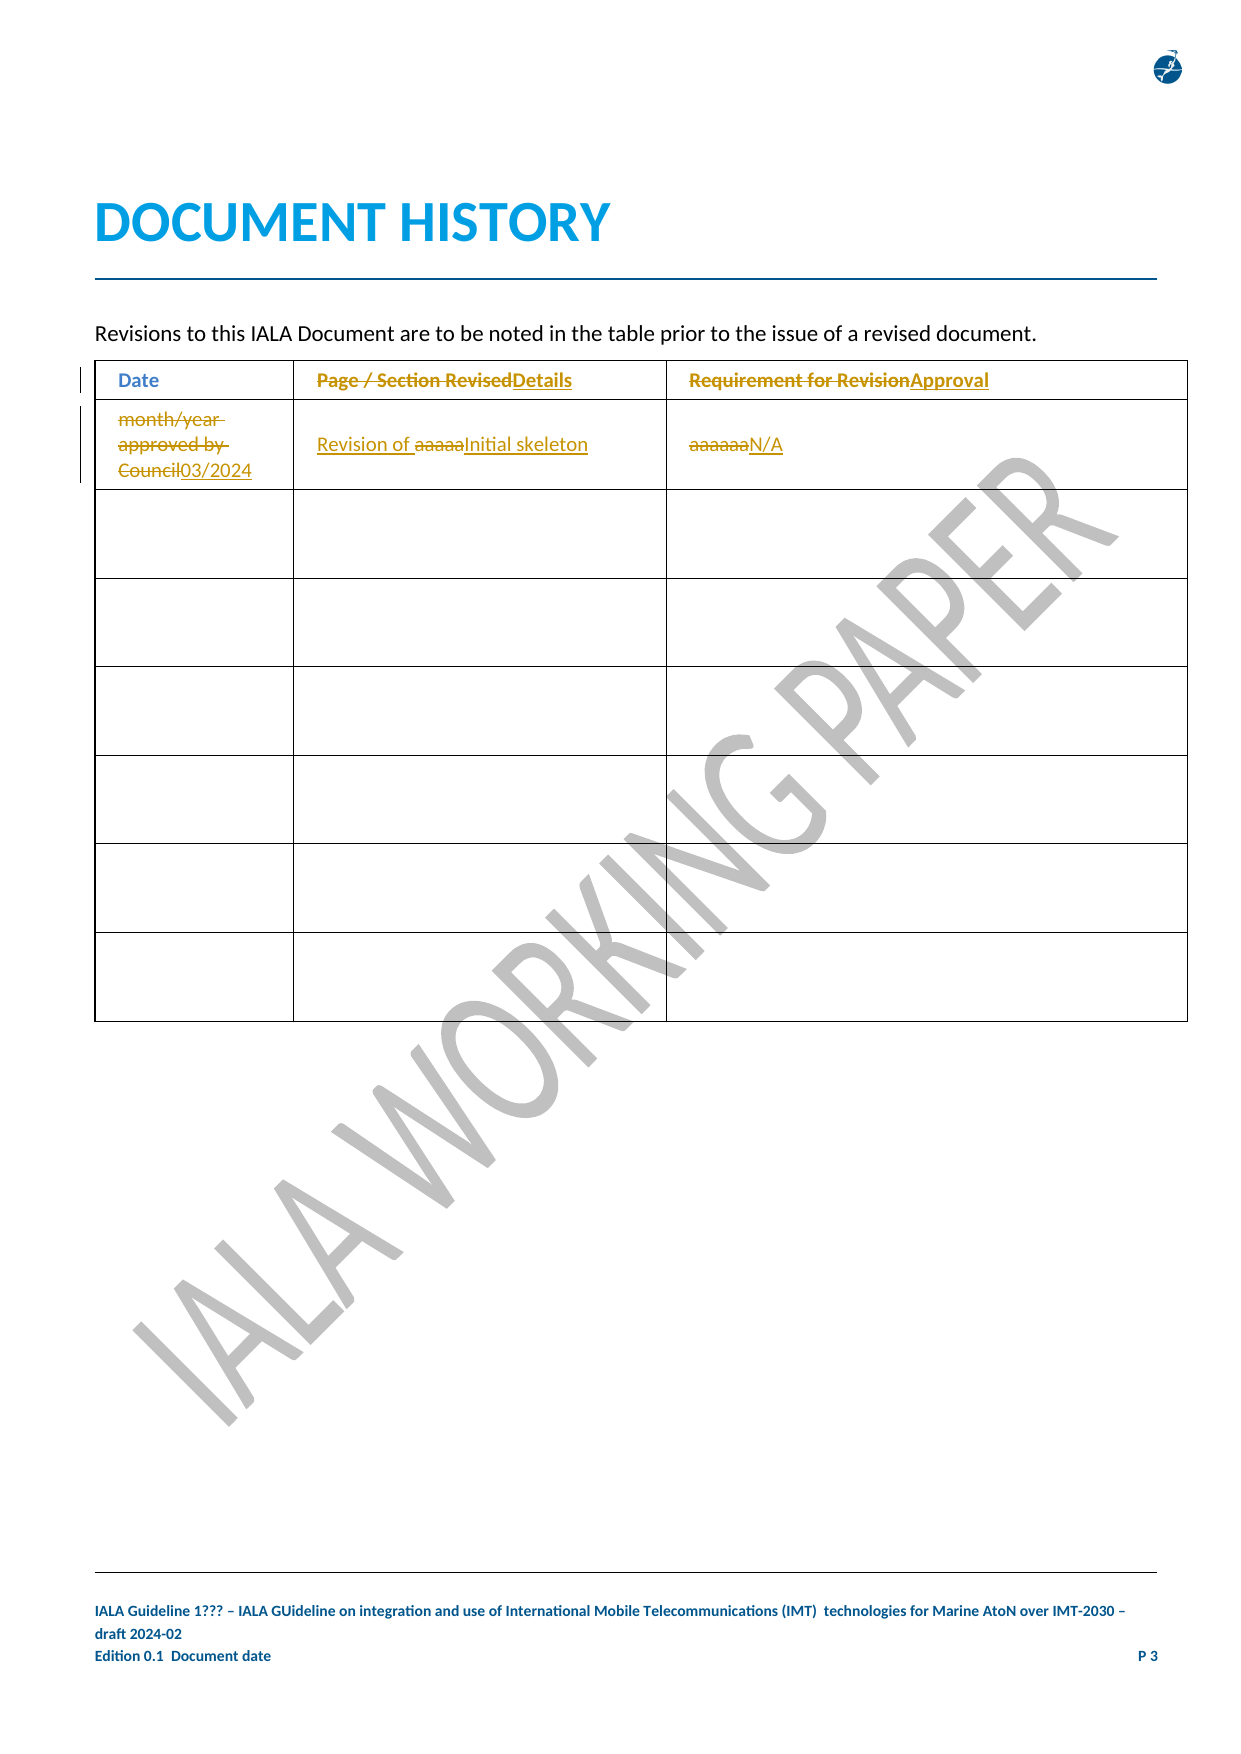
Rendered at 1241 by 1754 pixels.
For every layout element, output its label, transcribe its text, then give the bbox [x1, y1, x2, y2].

table_cell [96, 400, 293, 489]
table_cell [667, 579, 1187, 666]
table_cell [667, 400, 1187, 489]
table_cell [667, 933, 1187, 1021]
table_cell [96, 579, 293, 666]
table_header [667, 361, 1187, 399]
table_cell [667, 490, 1187, 577]
table_cell [294, 400, 666, 489]
table_cell [294, 490, 666, 577]
table_cell [294, 844, 666, 932]
table_cell [96, 933, 293, 1021]
table_cell [667, 667, 1187, 755]
table_cell [96, 667, 293, 755]
table_cell [294, 756, 666, 843]
text Revisions to this IALA Document are to be noted in the table prior to the issue of a revised document. [94, 319, 1157, 347]
table_cell [667, 756, 1187, 843]
table_cell [667, 844, 1187, 932]
table_header [294, 361, 666, 399]
picture [1122, 0, 1241, 119]
table_cell [96, 844, 293, 932]
table_cell [294, 667, 666, 755]
table_cell [294, 579, 666, 666]
table_header Date [96, 361, 293, 399]
table_cell [96, 490, 293, 577]
table_cell [96, 756, 293, 843]
table_cell [294, 933, 666, 1021]
